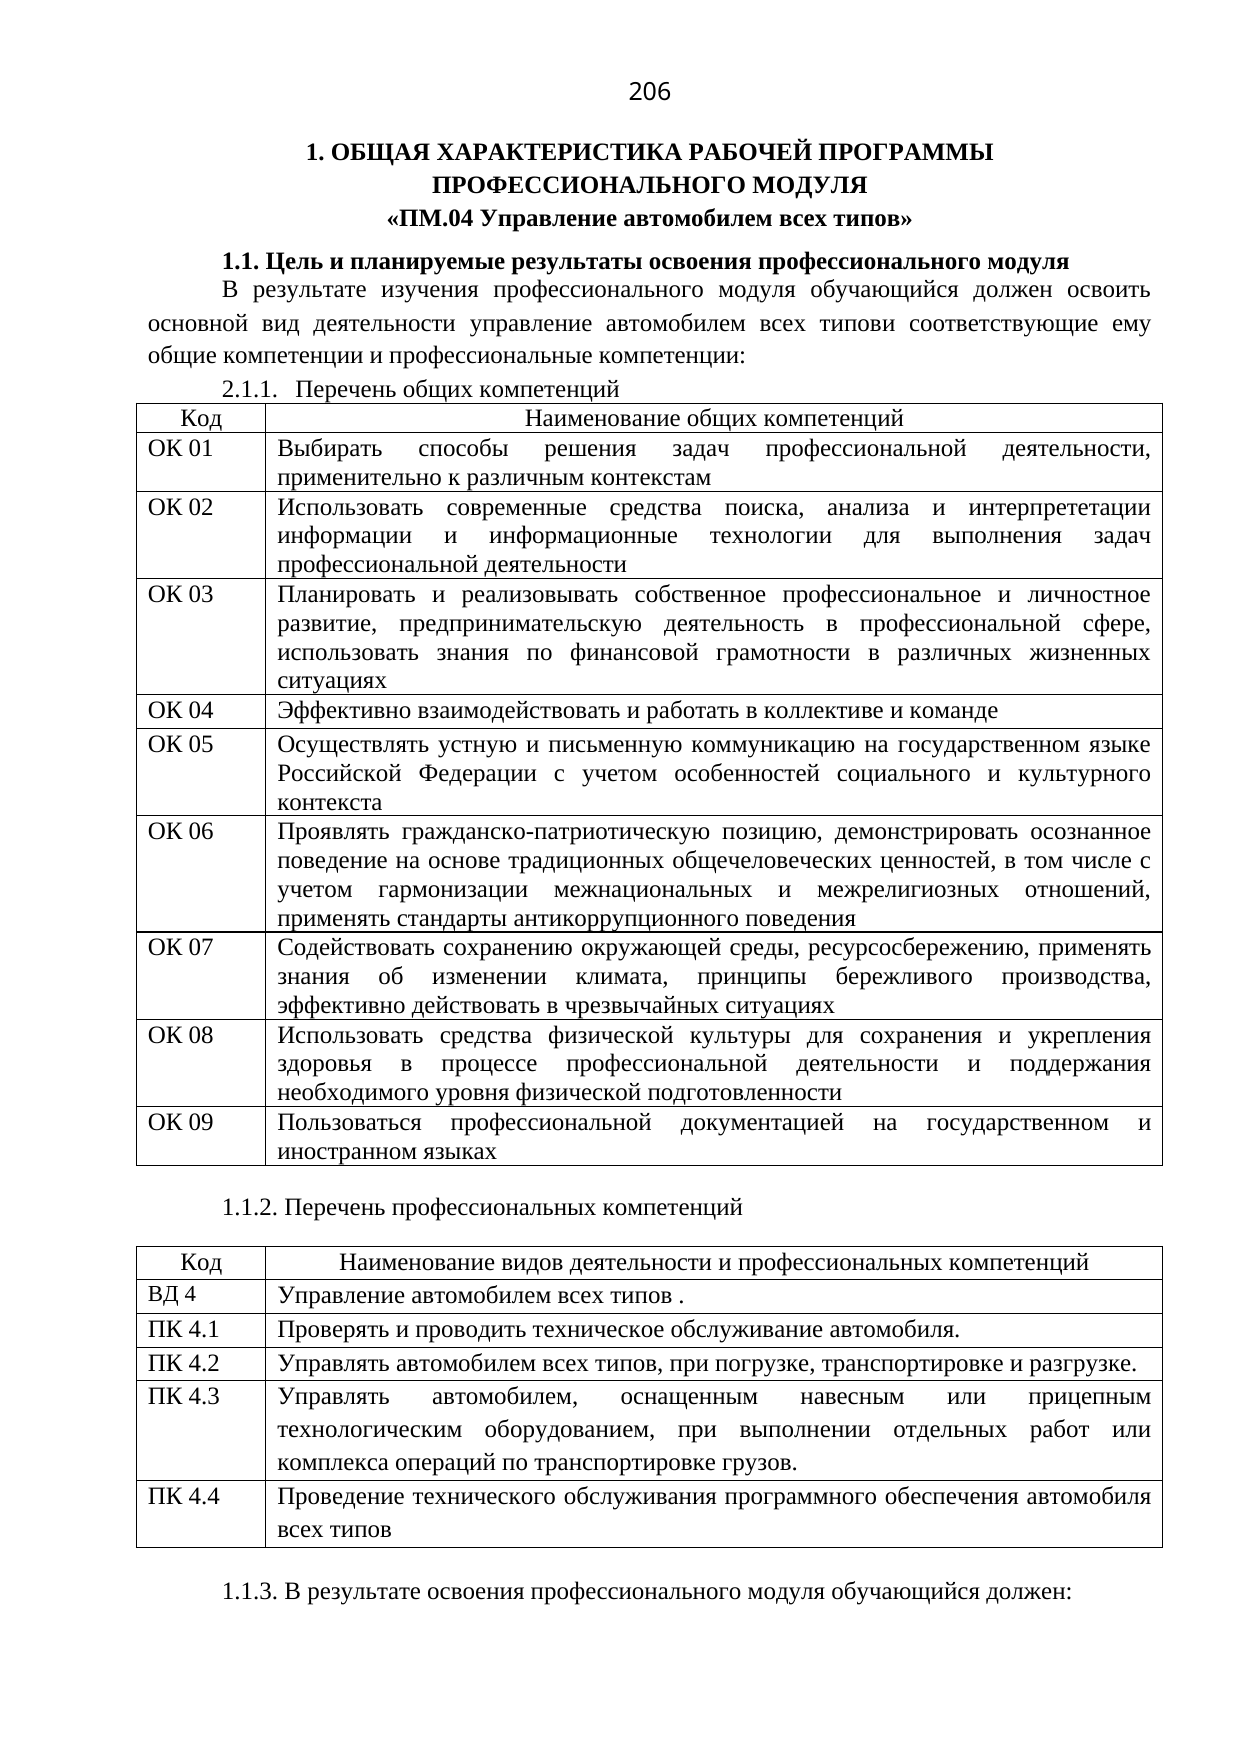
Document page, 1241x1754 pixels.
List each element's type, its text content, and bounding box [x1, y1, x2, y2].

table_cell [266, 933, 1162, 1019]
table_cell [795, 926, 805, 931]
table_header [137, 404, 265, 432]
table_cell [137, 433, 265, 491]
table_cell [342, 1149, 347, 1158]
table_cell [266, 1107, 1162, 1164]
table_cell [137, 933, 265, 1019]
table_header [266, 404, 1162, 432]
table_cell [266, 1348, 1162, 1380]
text «ПМ.04 Управление автомобилем всех типов» [148, 203, 1152, 231]
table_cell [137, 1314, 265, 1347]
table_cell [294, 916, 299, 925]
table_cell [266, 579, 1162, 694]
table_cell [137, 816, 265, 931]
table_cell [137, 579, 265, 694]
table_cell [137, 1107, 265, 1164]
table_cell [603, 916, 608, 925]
text 1.1. Цель и планируемые результаты освоения профессионального модуля [148, 246, 1152, 274]
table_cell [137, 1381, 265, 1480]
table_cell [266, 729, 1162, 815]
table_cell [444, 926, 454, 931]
text 1. ОБЩАЯ ХАРАКТЕРИСТИКА РАБОЧЕЙ ПРОГРАММЫ [148, 137, 1152, 165]
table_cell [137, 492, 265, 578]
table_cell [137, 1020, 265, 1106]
text ПРОФЕССИОНАЛЬНОГО МОДУЛЯ [148, 170, 1152, 198]
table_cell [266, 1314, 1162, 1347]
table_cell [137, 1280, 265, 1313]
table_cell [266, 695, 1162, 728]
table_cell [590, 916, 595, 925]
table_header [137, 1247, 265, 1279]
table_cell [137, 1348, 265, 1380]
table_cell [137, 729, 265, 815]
text В результате изучения профессионального модуля обучающийся должен освоить основной вид деятельности управление автомобилем всех типови соответствующие ему общие компетенции и профессиональные компетенции: [148, 274, 1152, 369]
text 1.1.2. Перечень профессиональных компетенций [148, 1192, 1152, 1221]
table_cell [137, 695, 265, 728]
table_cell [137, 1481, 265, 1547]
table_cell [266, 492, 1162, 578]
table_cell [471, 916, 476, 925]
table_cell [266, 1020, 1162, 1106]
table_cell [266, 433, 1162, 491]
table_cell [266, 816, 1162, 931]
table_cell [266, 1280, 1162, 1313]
text 1.1.3. В результате освоения профессионального модуля обучающийся должен: [148, 1576, 1152, 1605]
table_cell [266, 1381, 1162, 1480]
list Перечень общих компетенций [148, 374, 1152, 402]
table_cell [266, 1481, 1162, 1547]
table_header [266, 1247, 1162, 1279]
